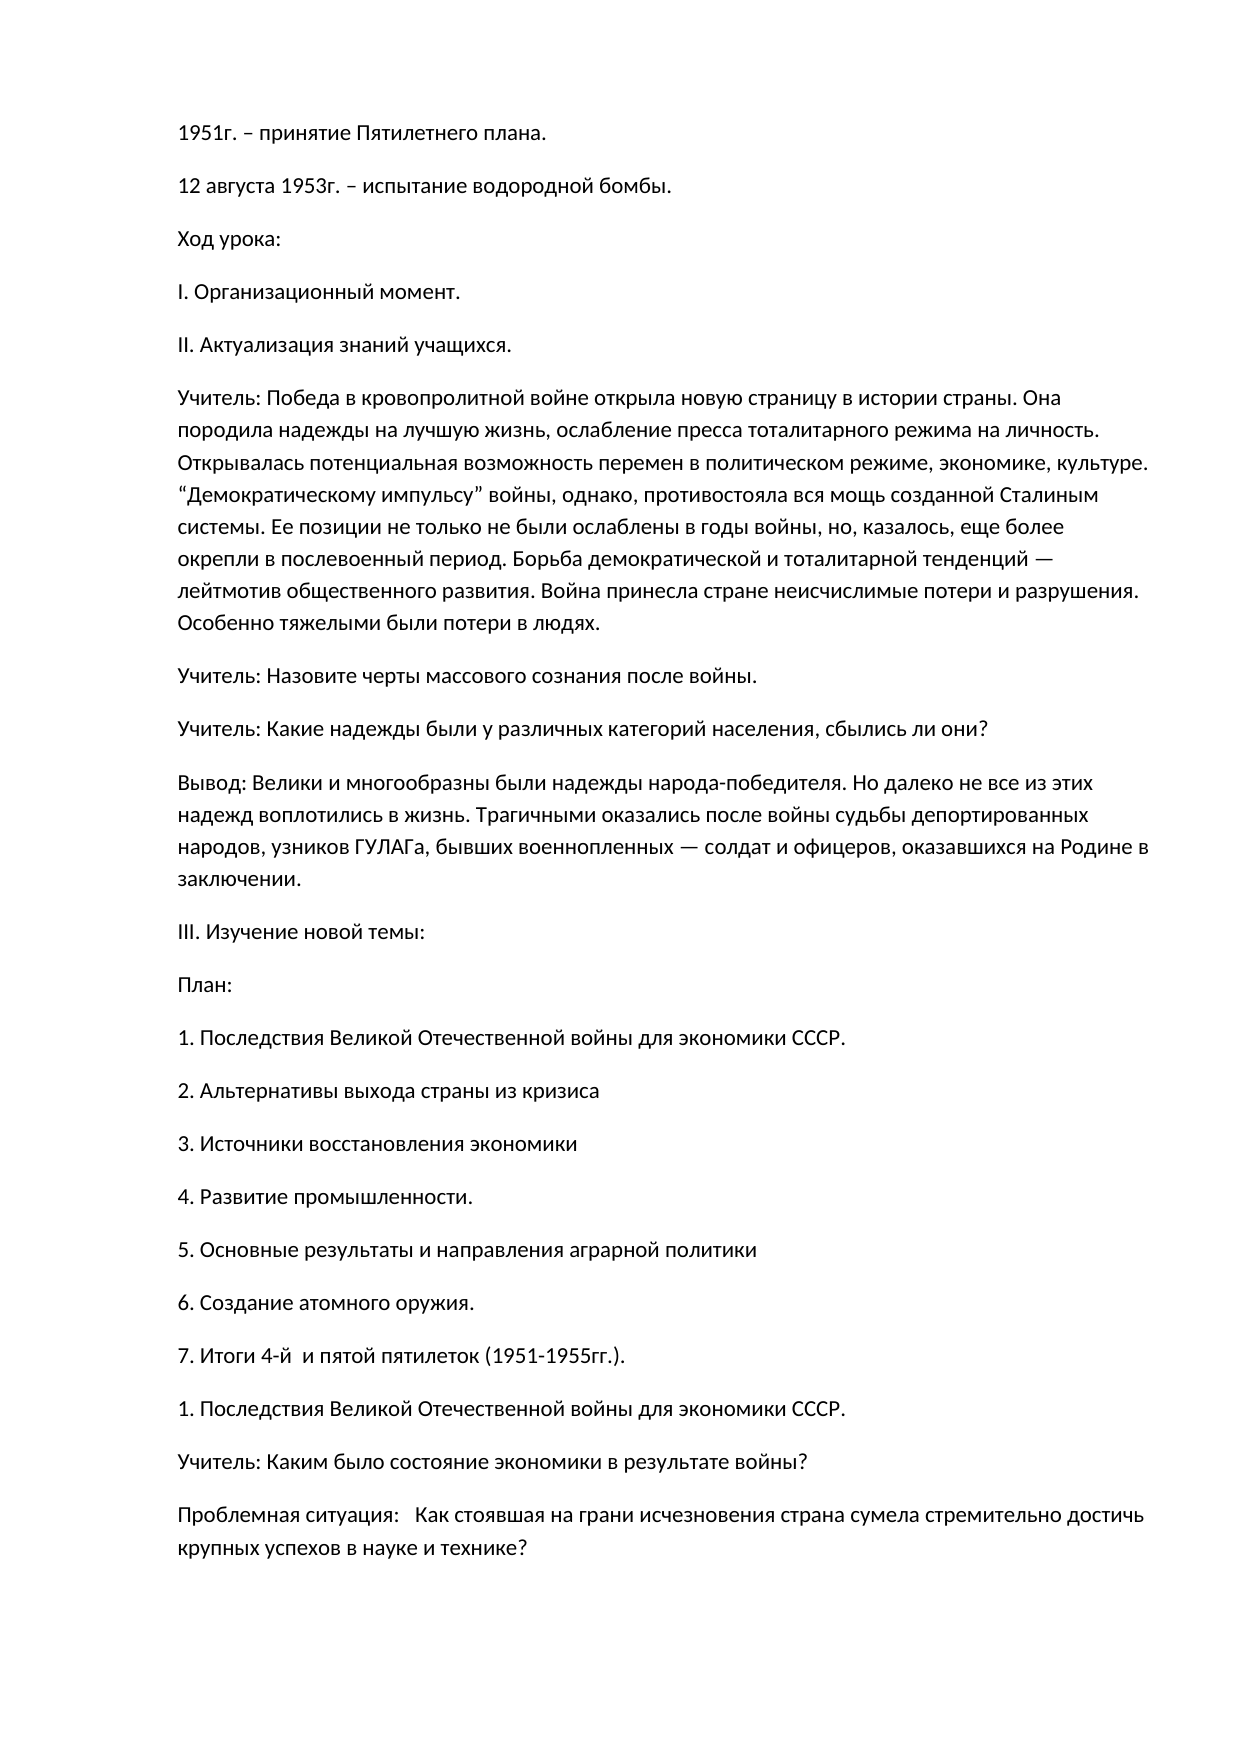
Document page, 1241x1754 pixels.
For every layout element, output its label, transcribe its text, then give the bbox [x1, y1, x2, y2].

text 6. Создание атомного оружия. [177, 1288, 1152, 1316]
text 5. Основные результаты и направления аграрной политики [177, 1235, 1152, 1263]
text 1951г. – принятие Пятилетнего плана. [177, 118, 1152, 146]
text 3. Источники восстановления экономики [177, 1129, 1152, 1157]
text 1. Последствия Великой Отечественной войны для экономики СССР. [177, 1023, 1152, 1051]
text Вывод: Велики и многообразны были надежды народа-победителя. Но далеко не все из этих надежд воплотились в жизнь. Трагичными оказались после войны судьбы депортированных народов, узников ГУЛАГа, бывших военнопленных — солдат и офицеров, оказавшихся на Родине в заключении. [177, 768, 1152, 892]
text План: [177, 970, 1152, 998]
text 12 августа 1953г. – испытание водородной бомбы. [177, 171, 1152, 199]
text Проблемная ситуация: Как стоявшая на грани исчезновения страна сумела стремительно достичь крупных успехов в науке и технике? [177, 1500, 1152, 1561]
text Учитель: Победа в кровопролитной войне открыла новую страницу в истории страны. Она породила надежды на лучшую жизнь, ослабление пресса тоталитарного режима на личность. Открывалась потенциальная возможность перемен в политическом режиме, экономике, культуре. “Демократическому импульсу” войны, однако, противостояла вся мощь созданной Сталиным системы. Ее позиции не только не были ослаблены в годы войны, но, казалось, еще более окрепли в послевоенный период. Борьба демократической и тоталитарной тенденций — лейтмотив общественного развития. Война принесла стране неисчислимые потери и разрушения. Особенно тяжелыми были потери в людях. [177, 383, 1152, 637]
text 2. Альтернативы выхода страны из кризиса [177, 1076, 1152, 1104]
text 1. Последствия Великой Отечественной войны для экономики СССР. [177, 1394, 1152, 1422]
text 4. Развитие промышленности. [177, 1182, 1152, 1210]
text Учитель: Какие надежды были у различных категорий населения, сбылись ли они? [177, 714, 1152, 743]
text 7. Итоги 4-й и пятой пятилеток (1951-1955гг.). [177, 1341, 1152, 1369]
text Учитель: Назовите черты массового сознания после войны. [177, 662, 1152, 689]
text II. Актуализация знаний учащихся. [177, 330, 1152, 358]
text Ход урока: [177, 224, 1152, 252]
text III. Изучение новой темы: [177, 917, 1152, 945]
text Учитель: Каким было состояние экономики в результате войны? [177, 1447, 1152, 1475]
text I. Организационный момент. [177, 277, 1152, 305]
